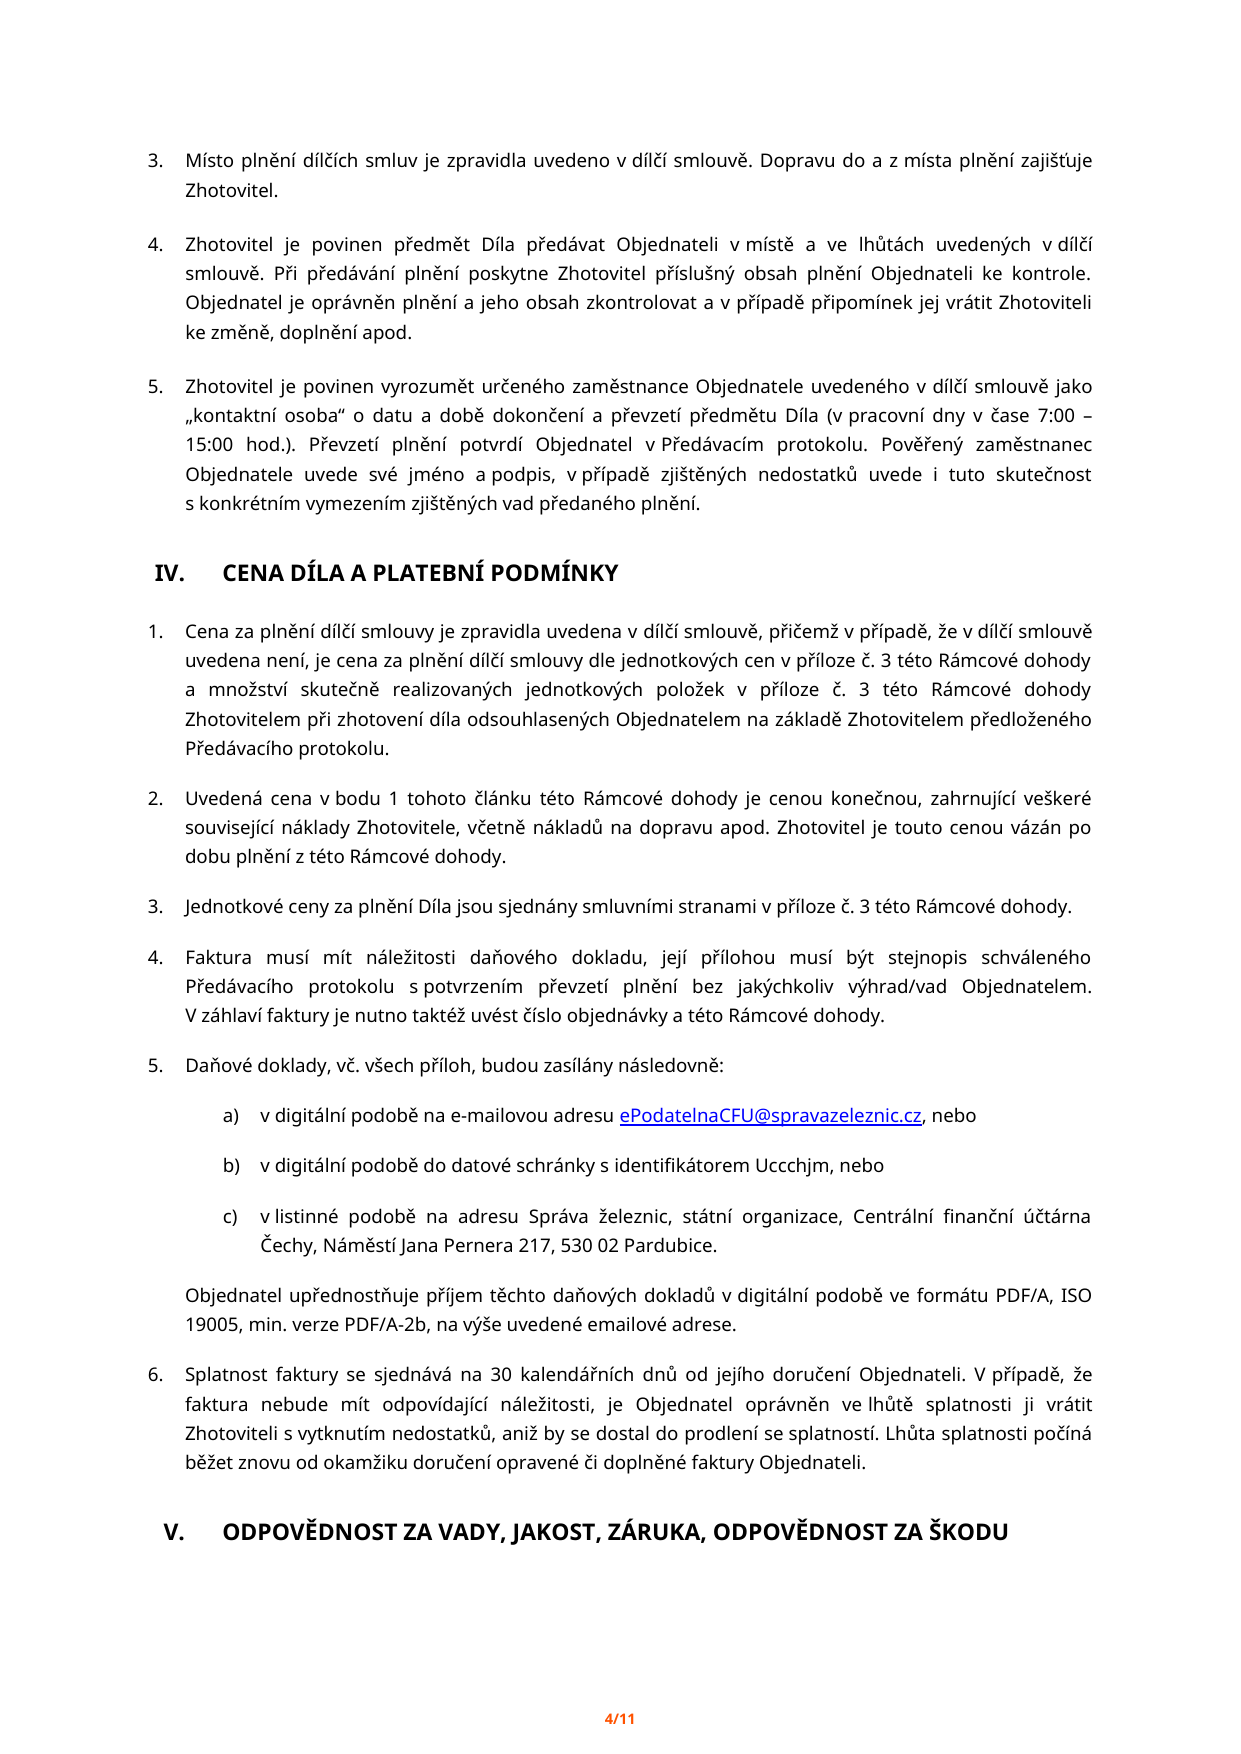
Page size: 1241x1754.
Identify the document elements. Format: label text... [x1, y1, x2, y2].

list ODPOVĚDNOST ZA VADY, JAKOST, ZÁRUKA, ODPOVĚDNOST ZA ŠKODU [185, 1516, 1093, 1547]
list Daňové doklady, vč. všech příloh, budou zasílány následovně: [148, 1053, 1093, 1078]
list v digitální podobě na e-mailovou adresu ePodatelnaCFU@spravazeleznic.cz, nebo [223, 1103, 1093, 1128]
list CENA DÍLA A PLATEBNÍ PODMÍNKY [185, 557, 1093, 588]
list v digitální podobě do datové schránky s identifikátorem Uccchjm, nebo [223, 1153, 1093, 1178]
text Objednatel upřednostňuje příjem těchto daňových dokladů v digitální podobě ve formátu PDF/A, ISO 19005, min. verze PDF/A-2b, na výše uvedené emailové adrese. [185, 1282, 1093, 1337]
list Uvedená cena v bodu 1 tohoto článku této Rámcové dohody je cenou konečnou, zahrnující veškeré související náklady Zhotovitele, včetně nákladů na dopravu apod. Zhotovitel je touto cenou vázán po dobu plnění z této Rámcové dohody. [148, 785, 1093, 869]
text Zhotovitel je povinen vyrozumět určeného zaměstnance Objednatele uvedeného v dílčí smlouvě jako „kontaktní osoba“ o datu a době dokončení a převzetí předmětu Díla (v pracovní dny v čase 7:00 – 15:00 hod.). Převzetí plnění potvrdí Objednatel v Předávacím protokolu. Pověřený zaměstnanec Objednatele uvede své jméno a podpis, v případě zjištěných nedostatků uvede i tuto skutečnost s konkrétním vymezením zjištěných vad předaného plnění. [148, 373, 1093, 516]
list Jednotkové ceny za plnění Díla jsou sjednány smluvními stranami v příloze č. 3 této Rámcové dohody. [148, 894, 1093, 919]
list v listinné podobě na adresu Správa železnic, státní organizace, Centrální finanční účtárna Čechy, Náměstí Jana Pernera 217, 530 02 Pardubice. [223, 1203, 1093, 1258]
list Cena za plnění dílčí smlouvy je zpravidla uvedena v dílčí smlouvě, přičemž v případě, že v dílčí smlouvě uvedena není, je cena za plnění dílčí smlouvy dle jednotkových cen v příloze č. 3 této Rámcové dohody a množství skutečně realizovaných jednotkových položek v příloze č. 3 této Rámcové dohody Zhotovitelem při zhotovení díla odsouhlasených Objednatelem na základě Zhotovitelem předloženého Předávacího protokolu. [148, 618, 1093, 761]
text Místo plnění dílčích smluv je zpravidla uvedeno v dílčí smlouvě. Dopravu do a z místa plnění zajišťuje Zhotovitel. [148, 148, 1093, 202]
text Zhotovitel je povinen předmět Díla předávat Objednateli v místě a ve lhůtách uvedených v dílčí smlouvě. Při předávání plnění poskytne Zhotovitel příslušný obsah plnění Objednateli ke kontrole. Objednatel je oprávněn plnění a jeho obsah zkontrolovat a v případě připomínek jej vrátit Zhotoviteli ke změně, doplnění apod. [148, 231, 1093, 344]
list Faktura musí mít náležitosti daňového dokladu, její přílohou musí být stejnopis schváleného Předávacího protokolu s potvrzením převzetí plnění bez jakýchkoliv výhrad/vad Objednatelem. V záhlaví faktury je nutno taktéž uvést číslo objednávky a této Rámcové dohody. [148, 944, 1093, 1028]
list Splatnost faktury se sjednává na 30 kalendářních dnů od jejího doručení Objednateli. V případě, že faktura nebude mít odpovídající náležitosti, je Objednatel oprávněn ve lhůtě splatnosti ji vrátit Zhotoviteli s vytknutím nedostatků, aniž by se dostal do prodlení se splatností. Lhůta splatnosti počíná běžet znovu od okamžiku doručení opravené či doplněné faktury Objednateli. [148, 1362, 1093, 1475]
